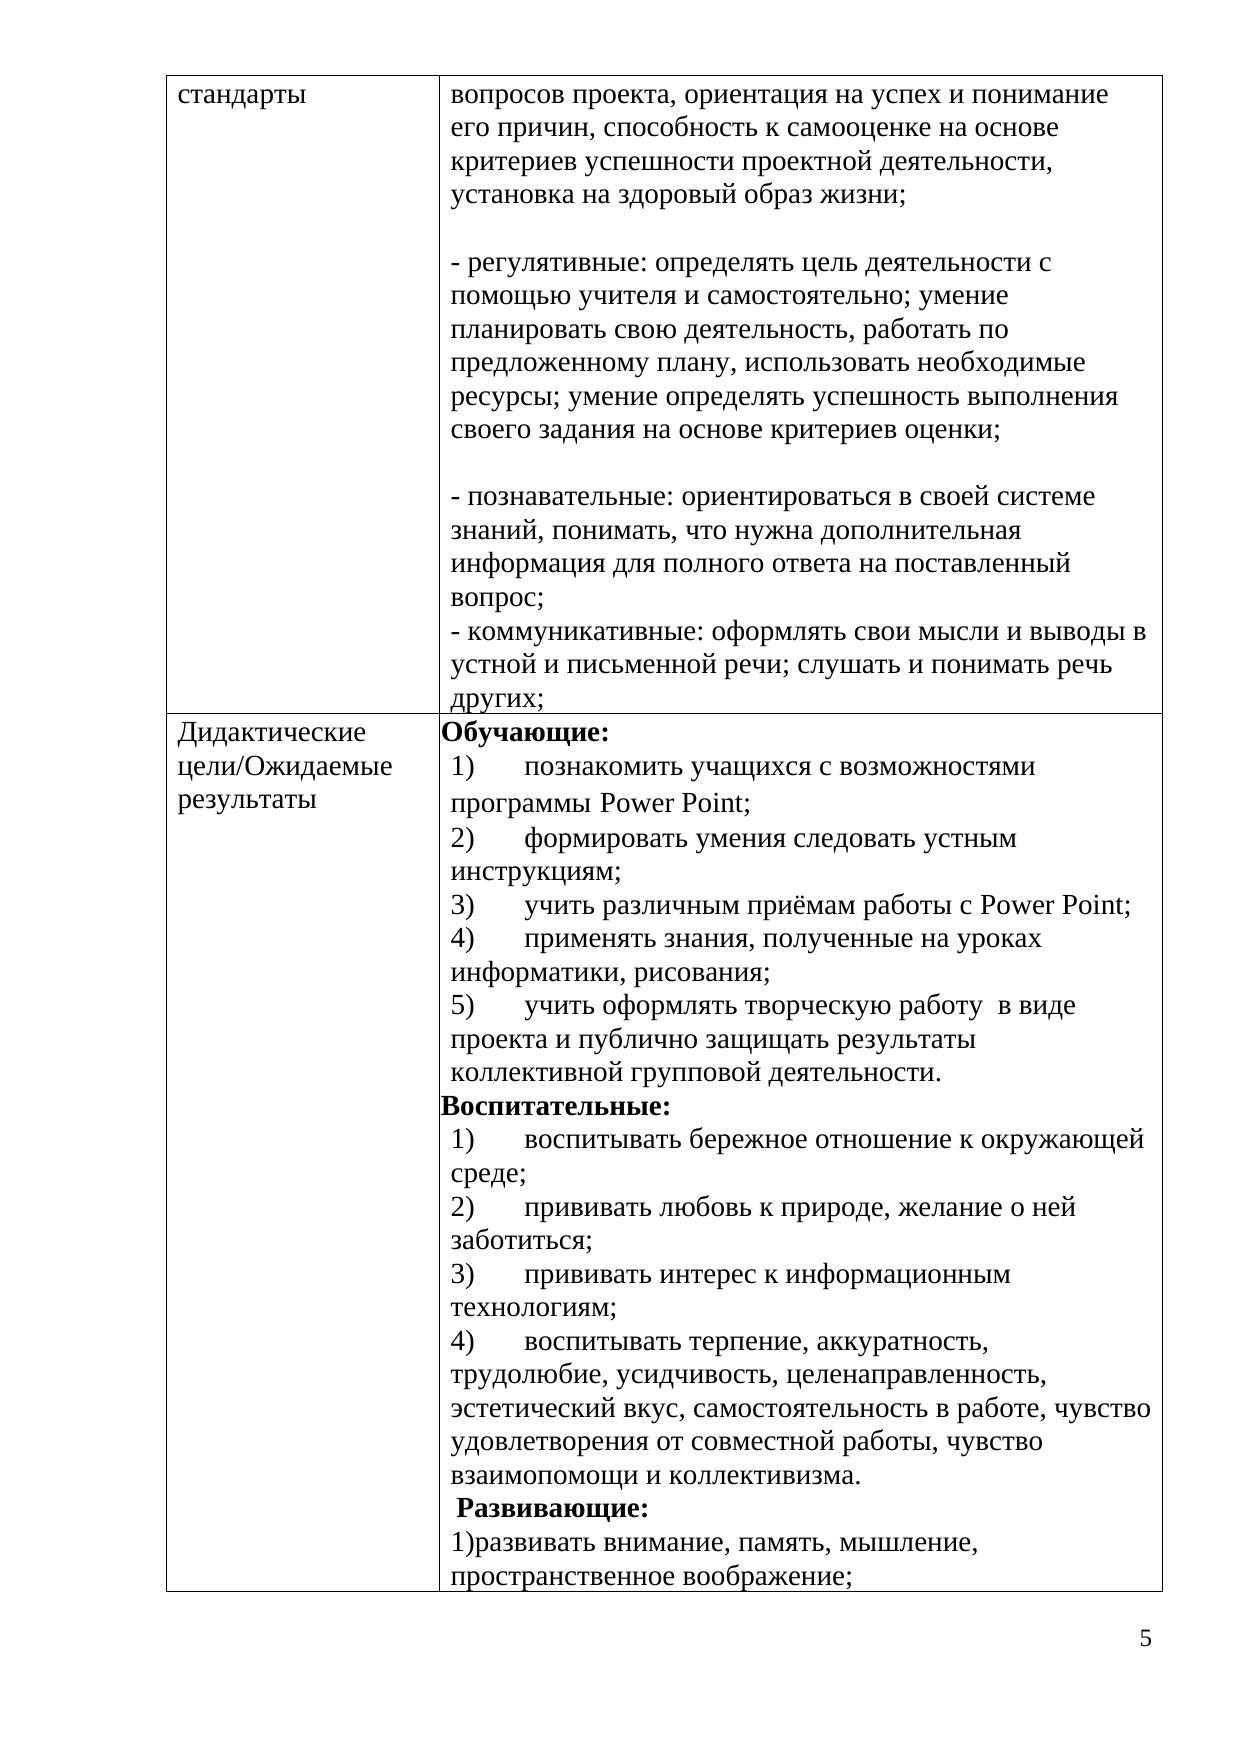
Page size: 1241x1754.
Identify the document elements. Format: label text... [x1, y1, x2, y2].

table_cell Образовательные стандарты [167, 76, 439, 747]
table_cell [167, 748, 439, 1591]
table_cell - личностные: понимание необходимости решения вопросов проекта, ориентация на успех и понимание его причин, способность к самооценке на основе критериев успешности проектной деятельности, установка на здоровый образ жизни; - регулятивные: определять цель деятельности с помощью учителя и самостоятельно; умение планировать свою деятельность, работать по предложенному плану, использовать необходимые ресурсы; умение определять успешность выполнения своего задания на основе критериев оценки; - познавательные: ориентироваться в своей системе знаний, понимать, что нужна дополнительная информация для полного ответа на поставленный вопрос; - коммуникативные: оформлять свои мысли и выводы в устной и письменной речи; слушать и понимать речь других; [440, 76, 1162, 747]
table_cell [440, 748, 1162, 1591]
